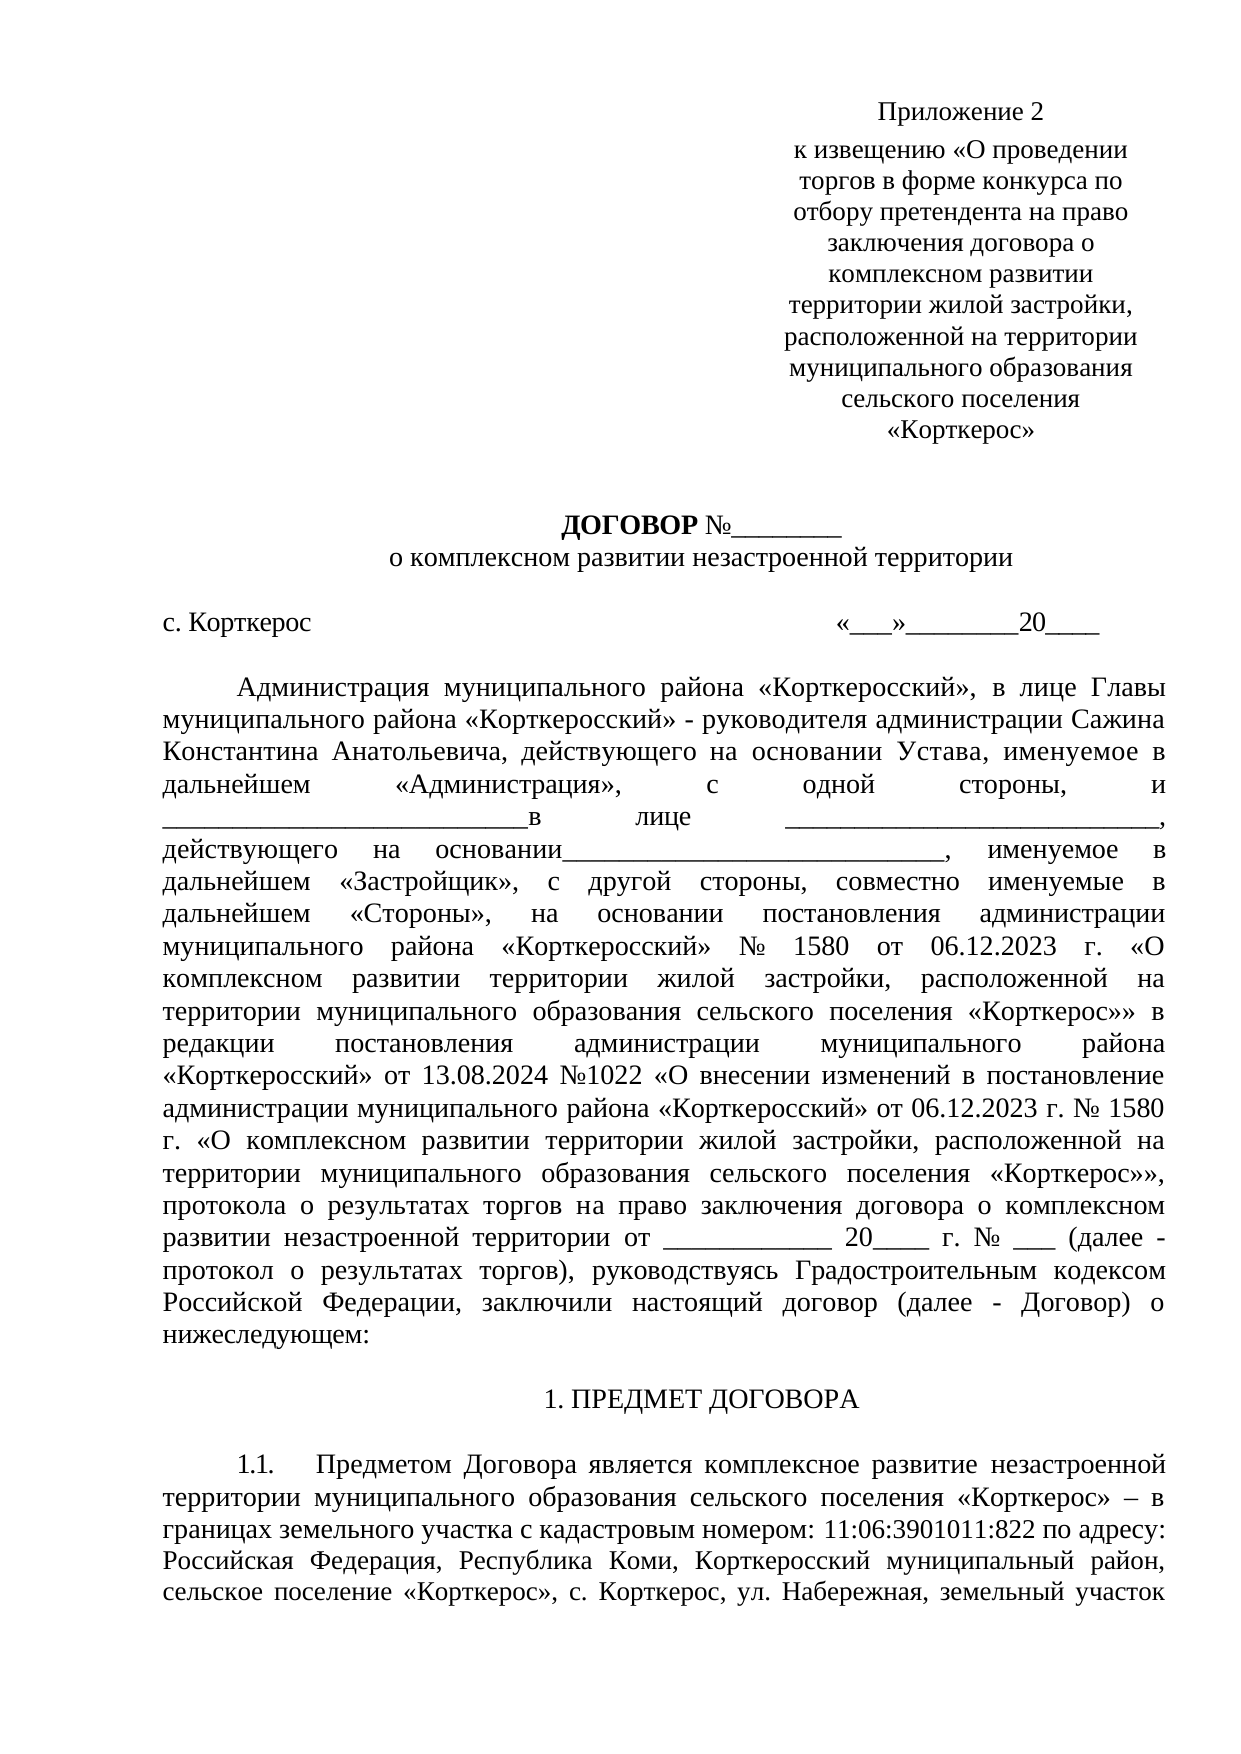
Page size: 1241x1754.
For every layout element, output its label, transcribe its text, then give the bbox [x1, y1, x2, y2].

text с. Корткерос «___»________20____ [162, 605, 1166, 637]
text Приложение 2 [783, 95, 1139, 126]
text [162, 1447, 1166, 1607]
text к извещению «О проведении торгов в форме конкурса по отбору претендента на право заключения договора о комплексном развитии территории жилой застройки, расположенной на территории муниципального образования сельского поселения «Корткерос» [783, 133, 1139, 444]
text 1. ПРЕДМЕТ ДОГОВОРА [162, 1382, 1166, 1415]
text ДОГОВОР №________ [162, 508, 1166, 540]
text Администрация муниципального района «Корткеросский», в лице Главы муниципального района «Корткеросский» - руководителя администрации Сажина Константина Анатольевича, действующего на основании Устава, именуемое в дальнейшем «Администрация», с одной стороны, и __________________________в лице ___________________________, действующего на основании___________________________, именуемое в дальнейшем «Застройщик», с другой стороны, совместно именуемые в дальнейшем «Стороны», на основании постановления администрации муниципального района «Корткеросский» № 1580 от 06.12.2023 г. «О комплексном развитии территории жилой застройки, расположенной на территории муниципального образования сельского поселения «Корткерос»» в редакции постановления администрации муниципального района «Корткеросский» от 13.08.2024 №1022 «О внесении изменений в постановление администрации муниципального района «Корткеросский» от 06.12.2023 г. № 1580 г. «О комплексном развитии территории жилой застройки, расположенной на территории муниципального образования сельского поселения «Корткерос»», протокола о результатах торгов на право заключения договора о комплексном развитии незастроенной территории от ____________ 20____ г. № ___ (далее - протокол о результатах торгов), руководствуясь Градостроительным кодексом Российской Федерации, заключили настоящий договор (далее - Договор) о нижеследующем: [162, 670, 1166, 1350]
text о комплексном развитии незастроенной территории [162, 540, 1166, 572]
